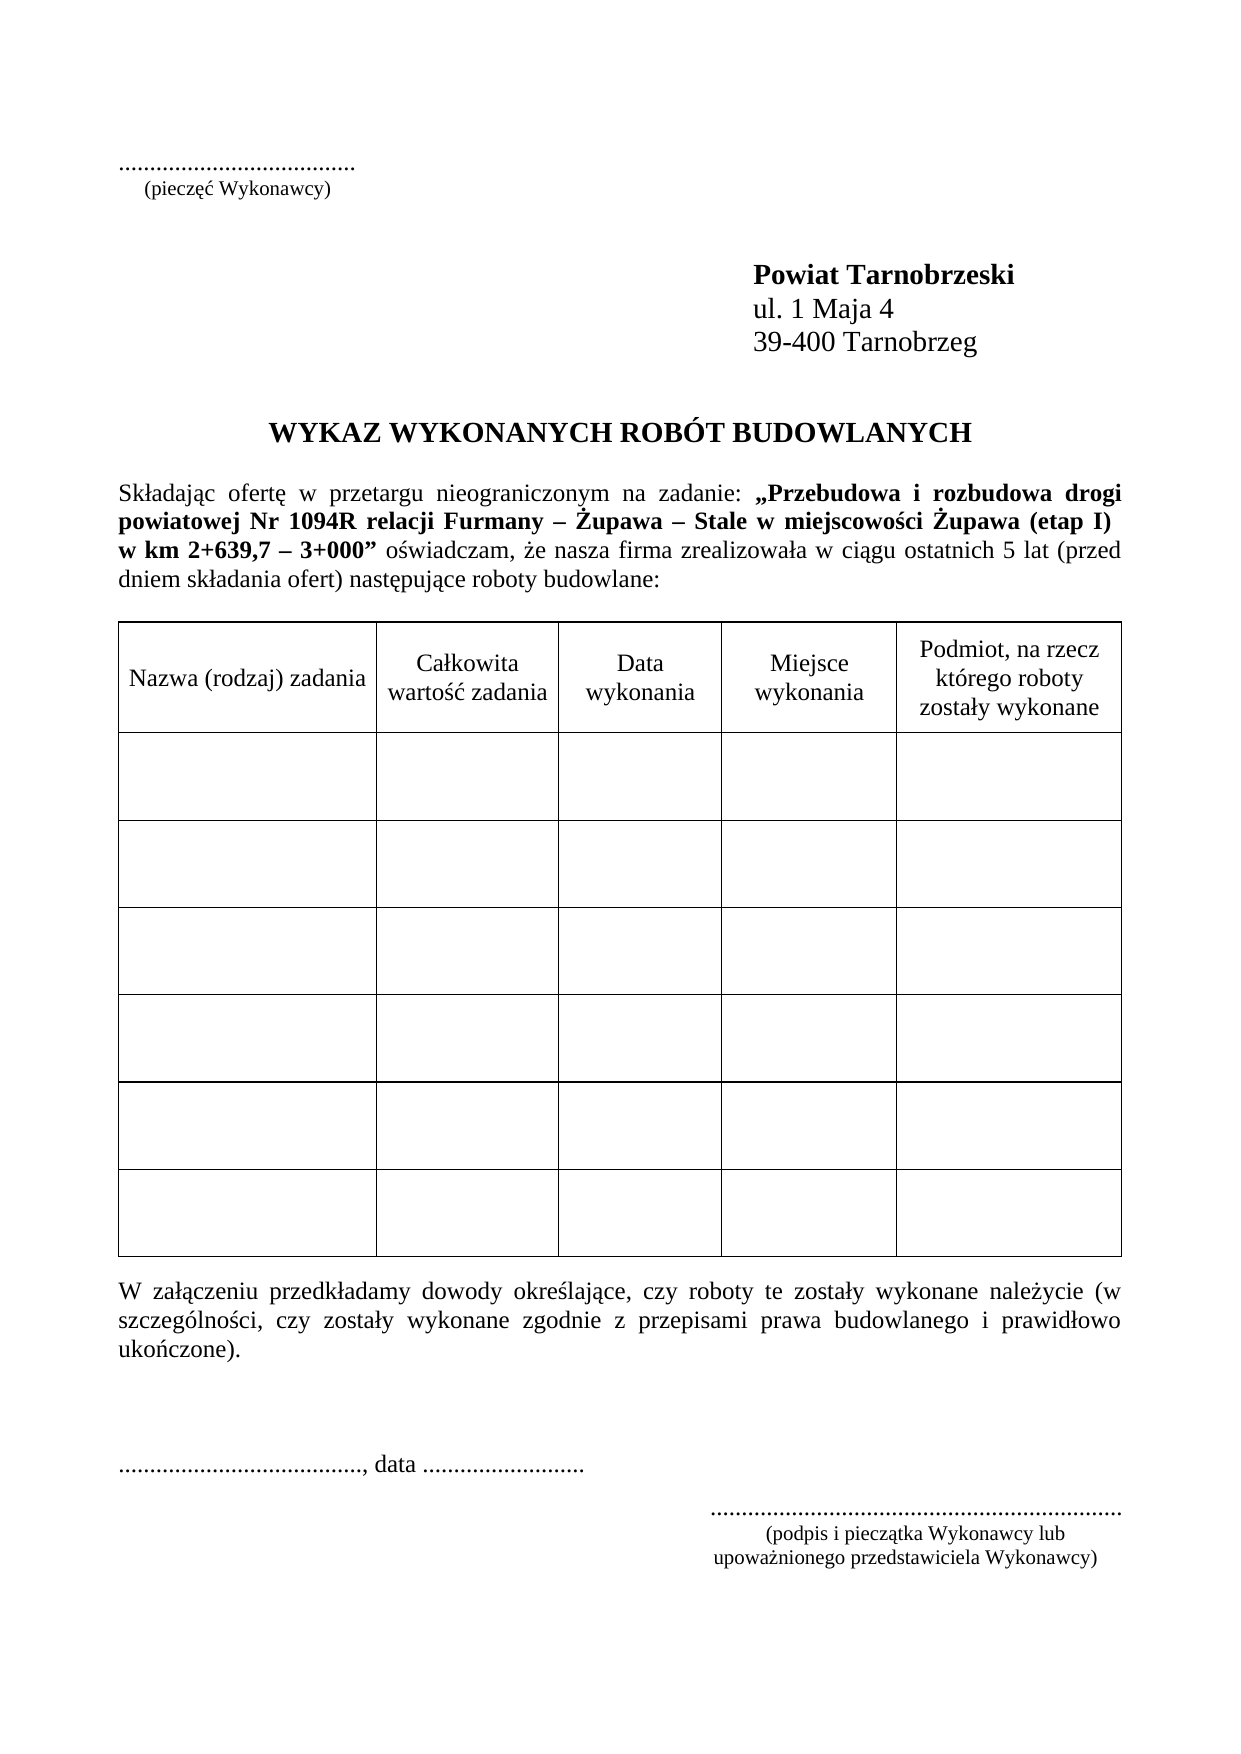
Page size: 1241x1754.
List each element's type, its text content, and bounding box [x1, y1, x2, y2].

table_cell [377, 995, 558, 1081]
text ul. 1 Maja 4 [753, 291, 1122, 324]
table_cell [722, 733, 896, 819]
text 39-400 Tarnobrzeg [753, 324, 1122, 358]
text .................................................................. [561, 1492, 1122, 1521]
table_header Miejsce wykonania [722, 623, 896, 732]
text ...................................... [118, 147, 1122, 176]
table_cell [377, 1083, 558, 1169]
table_cell [722, 995, 896, 1081]
text (pieczęć Wykonawcy) [118, 176, 1122, 200]
text W załączeniu przedkładamy dowody określające, czy roboty te zostały wykonane należycie (w szczególności, czy zostały wykonane zgodnie z przepisami prawa budowlanego i prawidłowo ukończone). [118, 1276, 1122, 1362]
text Składając ofertę w przetargu nieograniczonym na zadanie: „Przebudowa i rozbudowa drogi powiatowej Nr 1094R relacji Furmany – Żupawa – Stale w miejscowości Żupawa (etap I) w km 2+639,7 – 3+000” oświadczam, że nasza firma zrealizowała w ciągu ostatnich 5 lat (przed dniem składania ofert) następujące roboty budowlane: [118, 478, 1122, 593]
table_header Nazwa (rodzaj) zadania [119, 623, 376, 732]
table_cell [897, 733, 1121, 819]
text ......................................., data .......................... [118, 1449, 1122, 1477]
table_cell [897, 908, 1121, 994]
table_cell [377, 1170, 558, 1256]
table_header Podmiot, na rzecz którego roboty zostały wykonane [897, 623, 1121, 732]
table_cell [897, 821, 1121, 907]
text WYKAZ WYKONANYCH ROBÓT BUDOWLANYCH [118, 415, 1122, 449]
table_cell [559, 995, 721, 1081]
table_cell [119, 908, 376, 994]
table_header Data wykonania [559, 623, 721, 732]
table_cell [119, 1083, 376, 1169]
table_cell [119, 733, 376, 819]
table_cell [722, 908, 896, 994]
table_cell [559, 908, 721, 994]
table_cell [119, 995, 376, 1081]
table_cell [377, 821, 558, 907]
table_cell [377, 733, 558, 819]
table_cell [897, 995, 1121, 1081]
table_header Całkowita wartość zadania [377, 623, 558, 732]
table_cell [722, 1083, 896, 1169]
table_cell [897, 1170, 1121, 1256]
table_cell [897, 1083, 1121, 1169]
text (podpis i pieczątka Wykonawcy lub [662, 1521, 1122, 1544]
table_cell [559, 821, 721, 907]
table_cell [559, 1170, 721, 1256]
table_cell [559, 1083, 721, 1169]
table_cell [119, 821, 376, 907]
table_cell [559, 733, 721, 819]
table_cell [377, 908, 558, 994]
table_cell [722, 821, 896, 907]
table_cell [722, 1170, 896, 1256]
text upoważnionego przedstawiciela Wykonawcy) [118, 1544, 1122, 1569]
text Powiat Tarnobrzeski [339, 257, 1122, 291]
table_cell [119, 1170, 376, 1256]
